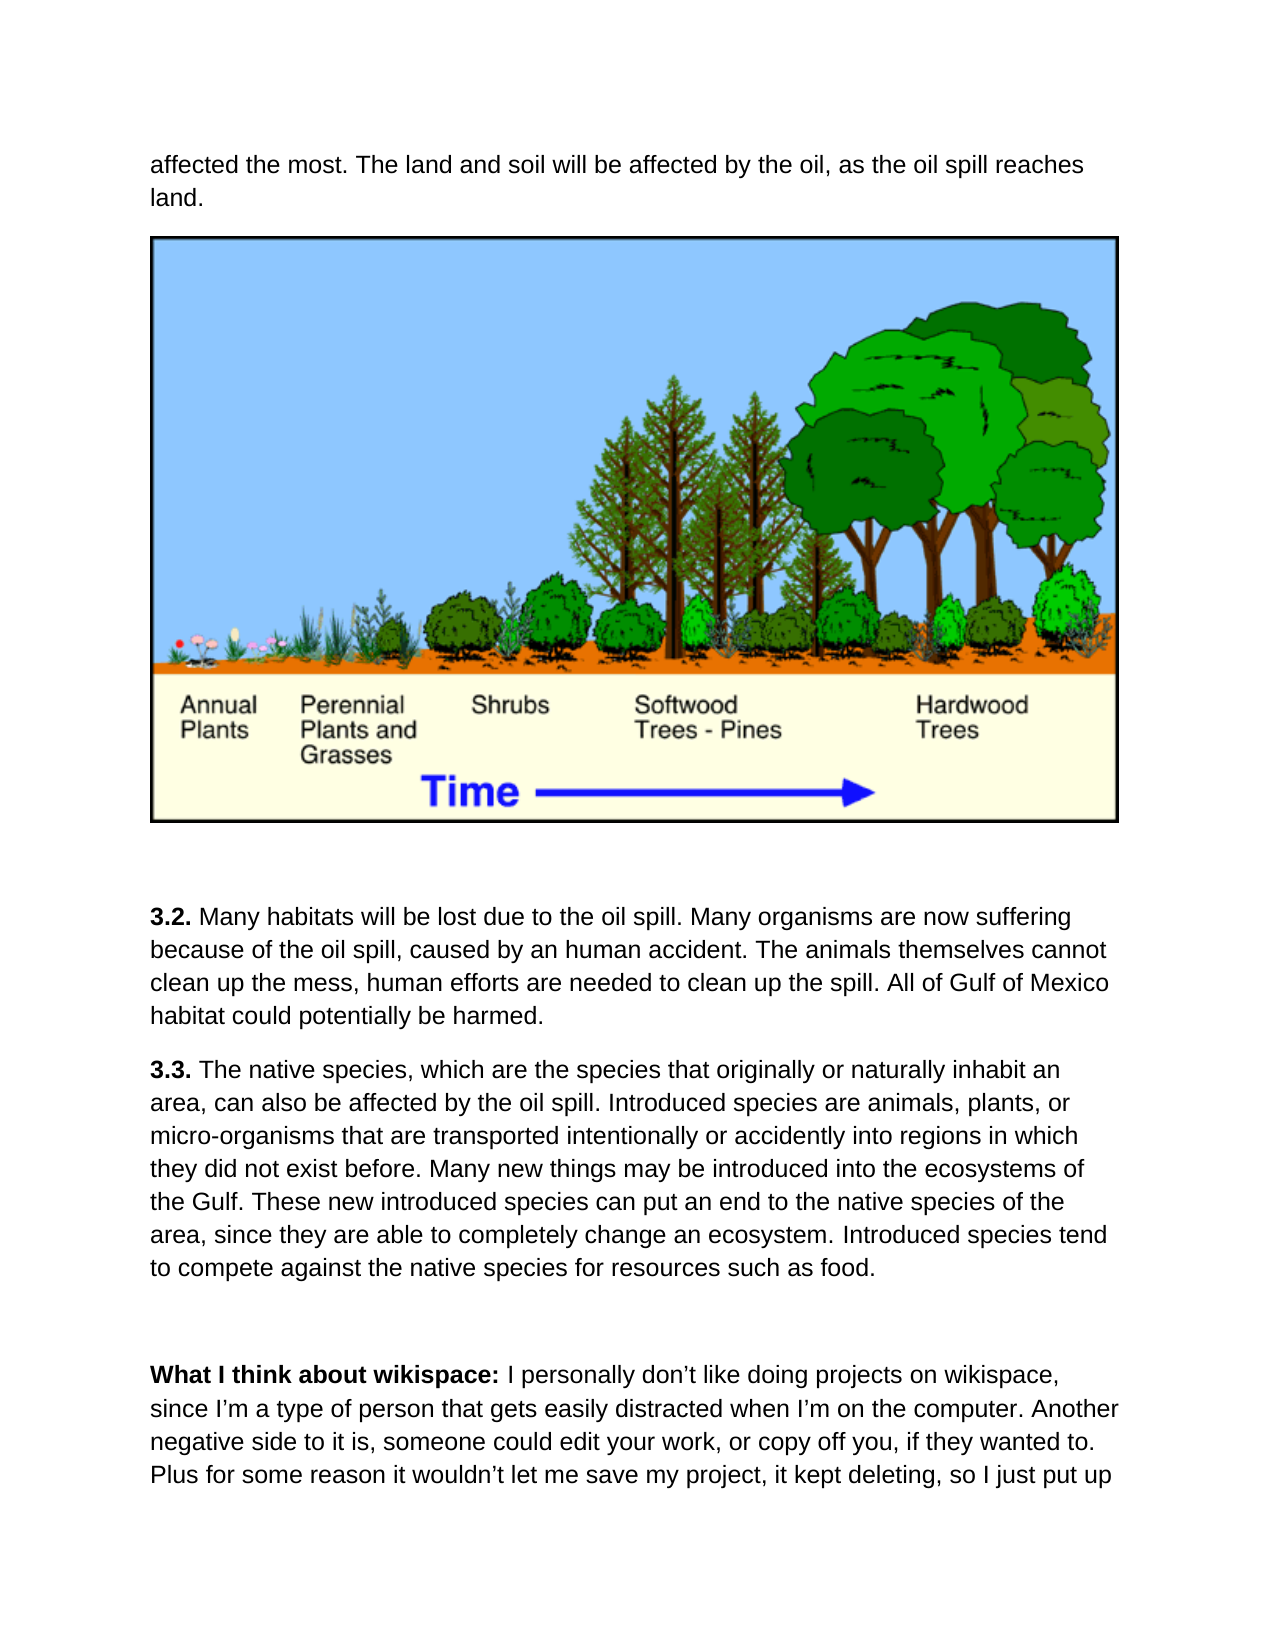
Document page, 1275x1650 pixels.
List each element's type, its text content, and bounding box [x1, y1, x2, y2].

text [150, 150, 1125, 212]
text 3.3. The native species, which are the species that originally or naturally inhabit an area, can also be affected by the oil spill. Introduced species are animals, plants, or micro-organisms that are transported intentionally or accidently into regions in which they did not exist before. Many new things may be introduced into the ecosystems of the Gulf. These new introduced species can put an end to the native species of the area, since they are able to completely change an ecosystem. Introduced species tend to compete against the native species for resources such as food. [150, 1055, 1125, 1282]
picture [150, 236, 1119, 823]
text 3.2. Many habitats will be lost due to the oil spill. Many organisms are now suffering because of the oil spill, caused by an human accident. The animals themselves cannot clean up the mess, human efforts are needed to clean up the spill. All of Gulf of Mexico habitat could potentially be harmed. [150, 902, 1125, 1029]
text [150, 1361, 1125, 1488]
